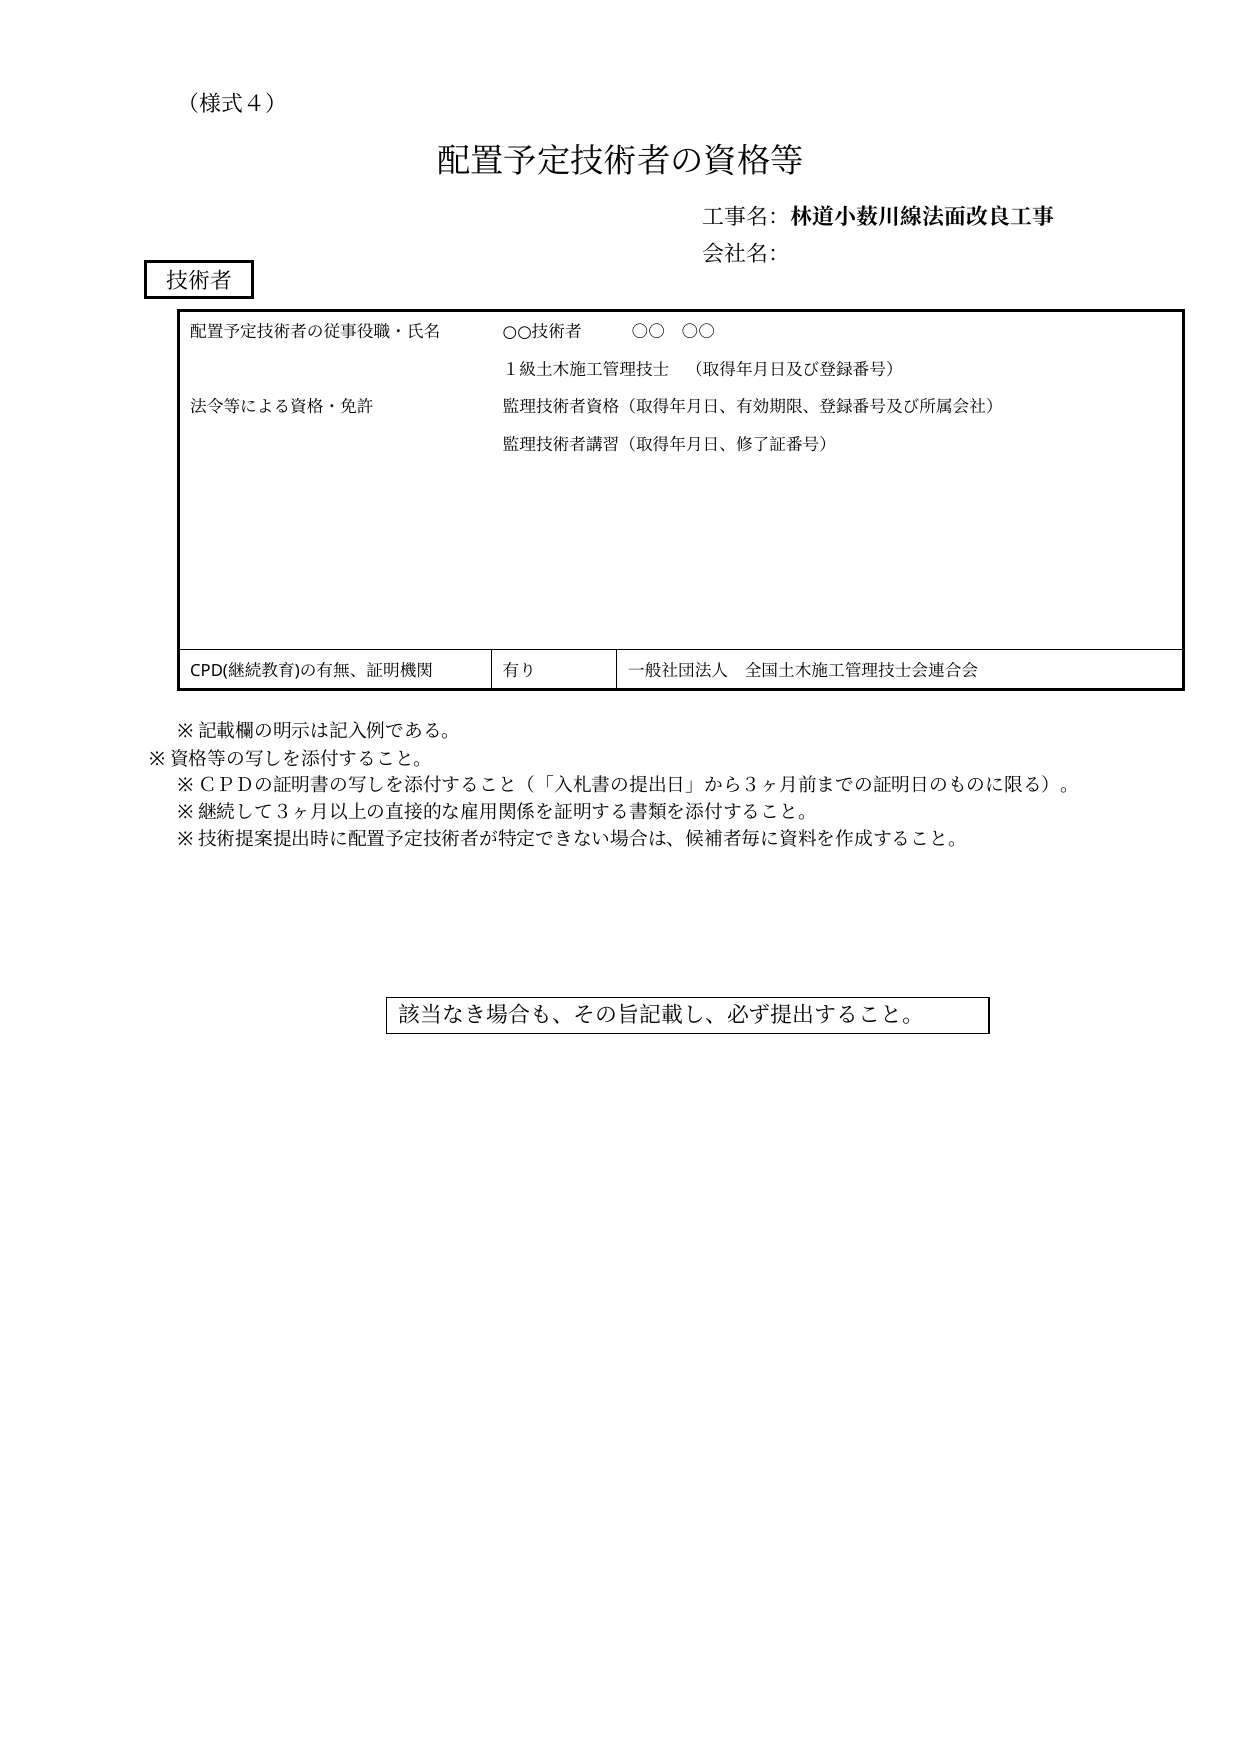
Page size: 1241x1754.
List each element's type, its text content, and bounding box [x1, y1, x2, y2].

text 会社名： [177, 233, 1063, 271]
table_header 配置予定技術者の従事役職・氏名 [180, 312, 491, 349]
text ※ 技術提案提出時に配置予定技術者が特定できない場合は、候補者毎に資料を作成すること。 [177, 824, 1063, 851]
text ※ 資格等の写しを添付すること。 [149, 743, 1133, 770]
table_cell 有り [492, 650, 616, 688]
table_header ○○技術者 ○○ ○○ [491, 312, 1182, 349]
table_cell １級土木施工管理技士 （取得年月日及び登録番号） 監理技術者資格（取得年月日、有効期限、登録番号及び所属会社） 監理技術者講習（取得年月日、修了証番号） [491, 349, 1182, 649]
text ※ ＣＰＤの証明書の写しを添付すること（「入札書の提出日」から３ヶ月前までの証明日のものに限る）。 [177, 770, 1133, 797]
text ※ 継続して３ヶ月以上の直接的な雇用関係を証明する書類を添付すること。 [177, 797, 1063, 824]
table_cell 法令等による資格・免許 [180, 349, 491, 649]
text （様式４） [177, 83, 1063, 121]
text 工事名：林道小薮川線法面改良工事 [177, 196, 1152, 233]
table_cell CPD(継続教育)の有無、証明機関 [180, 650, 491, 688]
text ※ 記載欄の明示は記入例である。 [177, 716, 1063, 743]
text 配置予定技術者の資格等 [177, 121, 1063, 196]
table_cell 一般社団法人 全国土木施工管理技士会連合会 [617, 650, 1182, 688]
